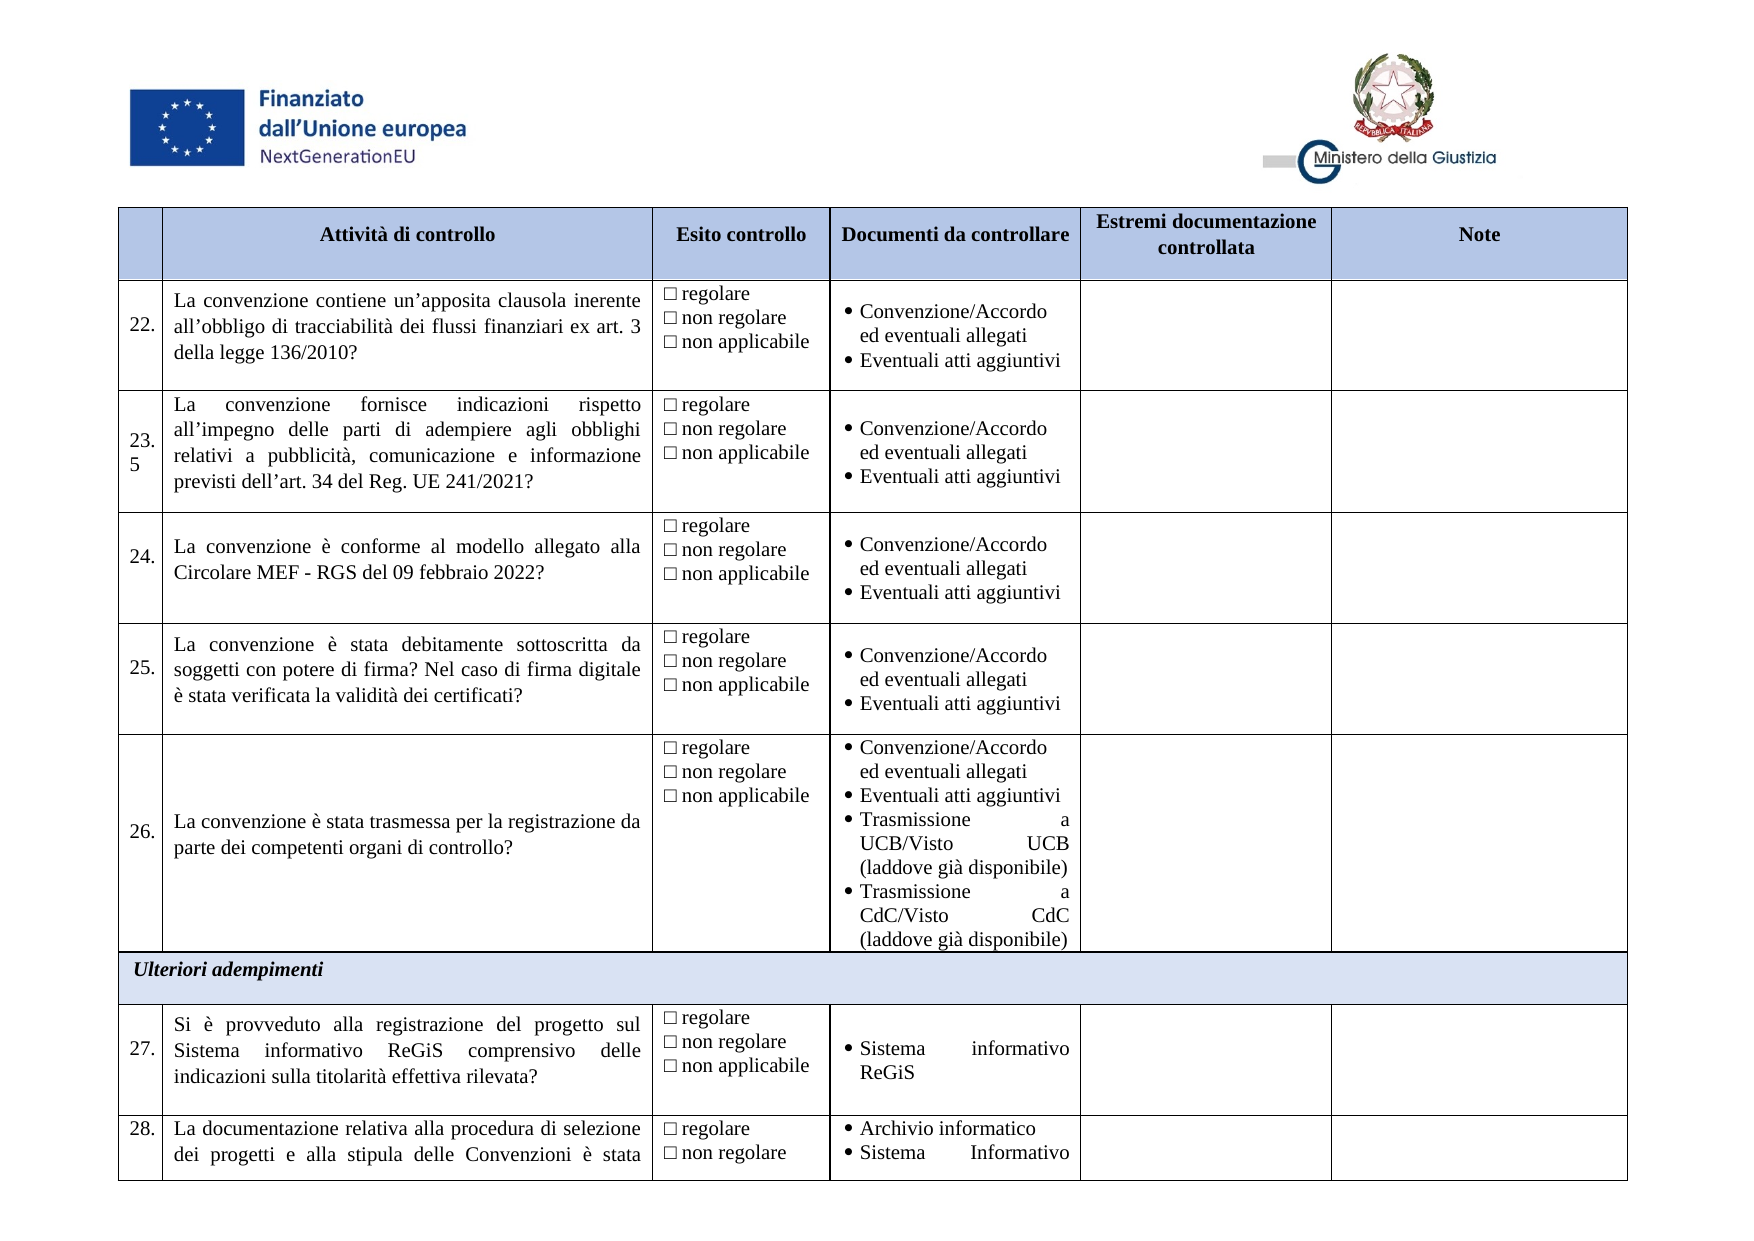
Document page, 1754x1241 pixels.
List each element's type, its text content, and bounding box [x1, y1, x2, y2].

table_cell [1081, 281, 1331, 390]
table_cell [1332, 391, 1627, 512]
table_cell □ regolare □ non regolare □ non applicabile [653, 281, 829, 390]
table_cell La convenzione fornisce indicazioni rispetto all’impegno delle parti di adempiere agli obblighi relativi a pubblicità, comunicazione e informazione previsti dell’art. 34 del Reg. UE 241/2021? [163, 391, 652, 512]
table_cell Convenzione/Accordo ed eventuali allegati Eventuali atti aggiuntivi Trasmissione a UCB/Visto UCB (laddove già disponibile) Trasmissione a CdC/Visto CdC (laddove già disponibile) [831, 735, 1080, 951]
table_cell 5 [119, 391, 162, 512]
table_header Estremi documentazione controllata [1081, 208, 1331, 279]
table_cell [1332, 624, 1627, 734]
table_cell Sistema informativo ReGiS [831, 1005, 1080, 1115]
table_cell Convenzione/Accordo ed eventuali allegati Eventuali atti aggiuntivi [831, 624, 1080, 734]
table_cell Convenzione/Accordo ed eventuali allegati Eventuali atti aggiuntivi [831, 513, 1080, 623]
table_cell Ulteriori adempimenti [119, 953, 1627, 1004]
table_cell Archivio informatico Sistema Informativo ReGiS [831, 1116, 1080, 1180]
table_cell [1332, 735, 1627, 951]
table_cell Convenzione/Accordo ed eventuali allegati Eventuali atti aggiuntivi [831, 391, 1080, 512]
table_cell Si è provveduto alla registrazione del progetto sul Sistema informativo ReGiS comprensivo delle indicazioni sulla titolarità effettiva rilevata? [163, 1005, 652, 1115]
picture [1200, 41, 1605, 207]
table_header Note [1332, 208, 1627, 279]
table_cell [1081, 513, 1331, 623]
table_header Attività di controllo [163, 208, 652, 279]
table_cell [1332, 513, 1627, 623]
table_cell La convenzione contiene un’apposita clausola inerente all’obbligo di tracciabilità dei flussi finanziari ex art. 3 della legge 136/2010? [163, 281, 652, 390]
table_cell □ regolare □ non regolare □ non applicabile [653, 513, 829, 623]
picture [118, 80, 485, 176]
table_cell □ regolare □ non regolare □ non applicabile [653, 1005, 829, 1115]
table_cell [119, 1116, 162, 1180]
table_header Documenti da controllare [831, 208, 1080, 279]
table_header [119, 208, 162, 279]
table_cell La convenzione è conforme al modello allegato alla Circolare MEF - RGS del 09 febbraio 2022? [163, 513, 652, 623]
table_cell □ regolare □ non regolare □ non applicabile [653, 735, 829, 951]
table_cell [119, 513, 162, 623]
table_cell [1332, 1005, 1627, 1115]
table_cell [119, 735, 162, 951]
table_cell [1081, 1116, 1331, 1180]
table_header Esito controllo [653, 208, 829, 279]
table_cell □ regolare □ non regolare □ non applicabile [653, 1116, 829, 1180]
table_cell □ regolare □ non regolare □ non applicabile [653, 624, 829, 734]
table_cell [1081, 624, 1331, 734]
table_cell [119, 1005, 162, 1115]
table_cell [119, 624, 162, 734]
table_cell [1332, 281, 1627, 390]
table_cell Convenzione/Accordo ed eventuali allegati Eventuali atti aggiuntivi [831, 281, 1080, 390]
table_cell □ regolare □ non regolare □ non applicabile [653, 391, 829, 512]
table_cell [119, 281, 162, 390]
table_cell La convenzione è stata trasmessa per la registrazione da parte dei competenti organi di controllo? [163, 735, 652, 951]
table_cell [1332, 1116, 1627, 1180]
table_cell [1081, 391, 1331, 512]
table_cell [1081, 1005, 1331, 1115]
table_cell La convenzione è stata debitamente sottoscritta da soggetti con potere di firma? Nel caso di firma digitale è stata verificata la validità dei certificati? [163, 624, 652, 734]
table_cell [1081, 735, 1331, 951]
